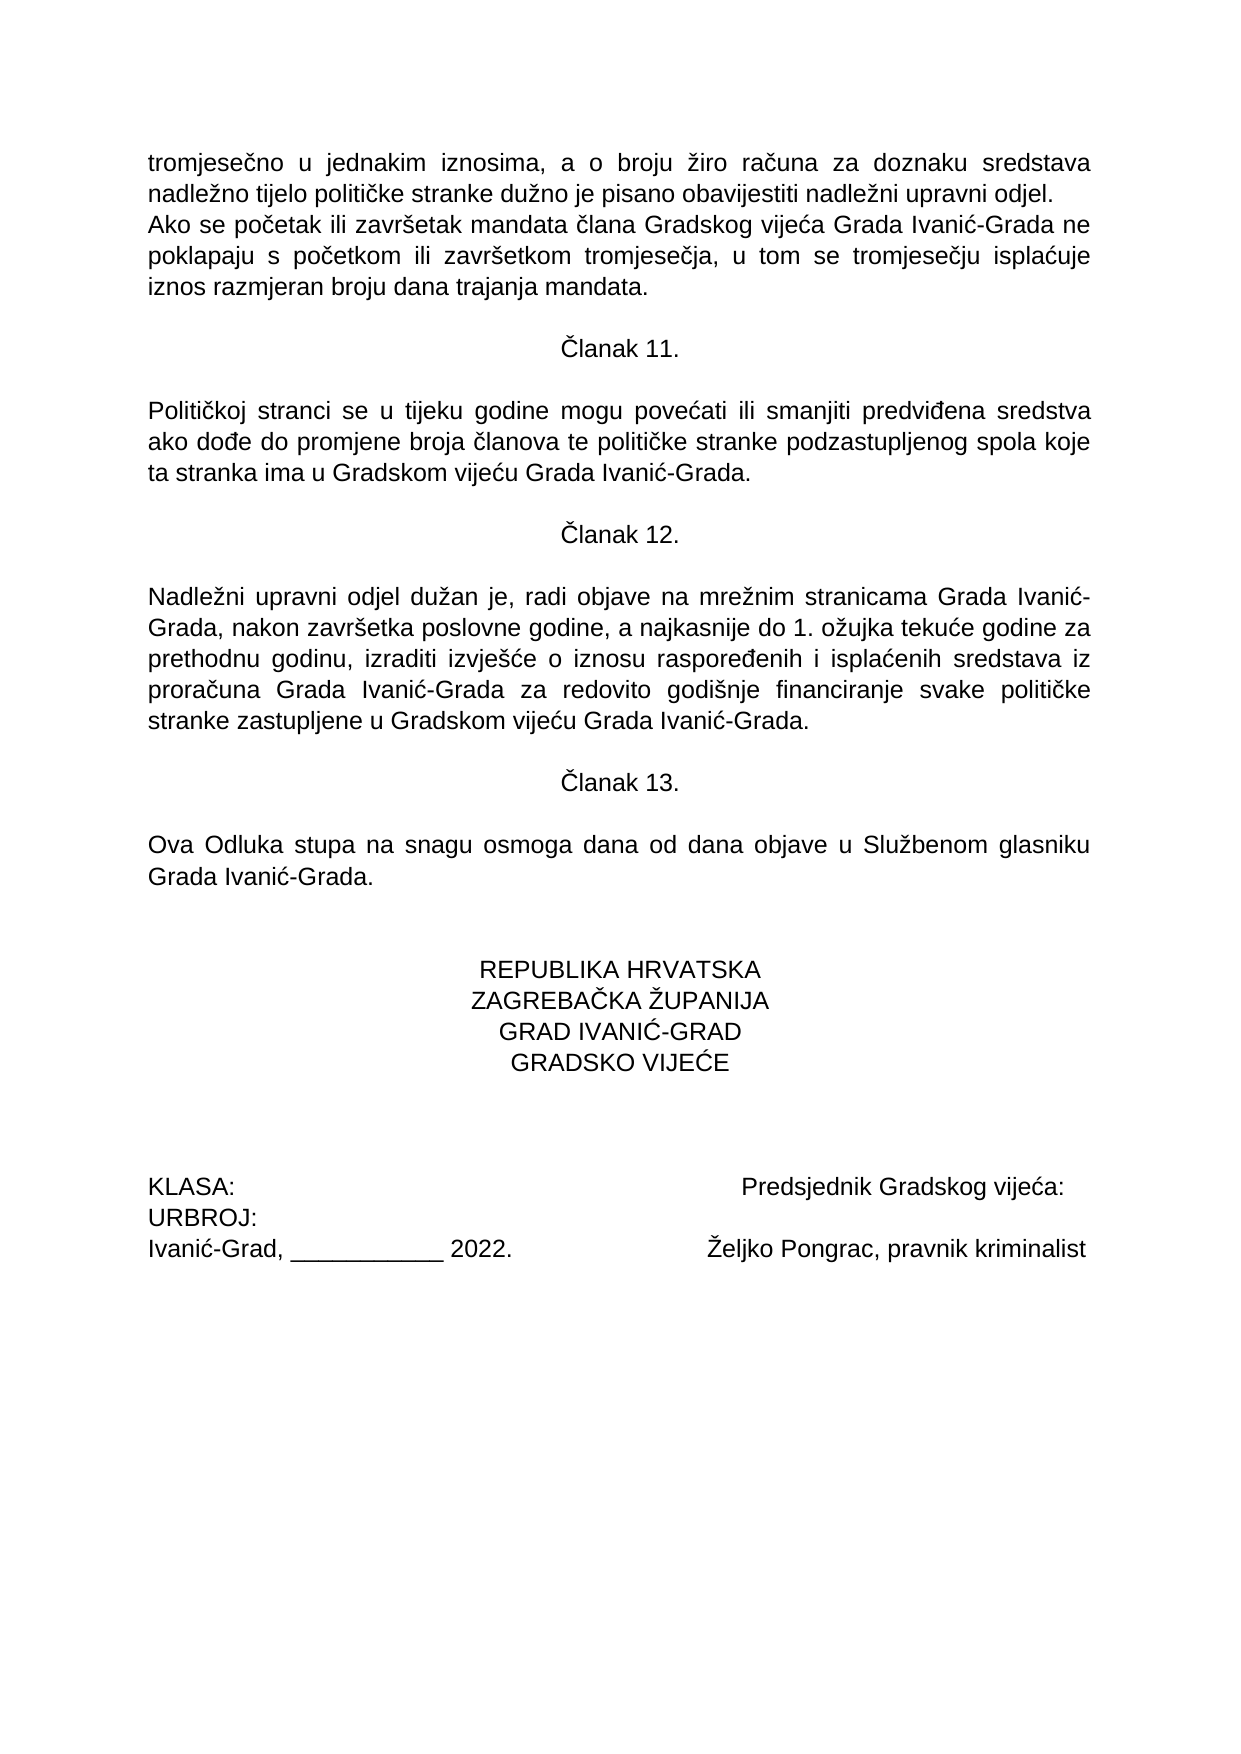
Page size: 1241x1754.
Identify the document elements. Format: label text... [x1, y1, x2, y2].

text Članak 11. [148, 334, 1093, 363]
text KLASA: Predsjednik Gradskog vijeća: [148, 1172, 1093, 1201]
text Političkoj stranci se u tijeku godine mogu povećati ili smanjiti predviđena sredstva ako dođe do promjene broja članova te političke stranke podzastupljenog spola koje ta stranka ima u Gradskom vijeću Grada Ivanić-Grada. [148, 396, 1093, 487]
text REPUBLIKA HRVATSKA [148, 955, 1093, 983]
text Ako se početak ili završetak mandata člana Gradskog vijeća Grada Ivanić-Grada ne poklapaju s početkom ili završetkom tromjesečja, u tom se tromjesečju isplaćuje iznos razmjeran broju dana trajanja mandata. [148, 210, 1093, 301]
text Članak 13. [148, 768, 1093, 797]
text URBROJ: [148, 1203, 1093, 1232]
text GRAD IVANIĆ-GRAD [148, 1017, 1093, 1046]
text ZAGREBAČKA ŽUPANIJA [148, 986, 1093, 1014]
text Članak 12. [148, 520, 1093, 549]
text Ivanić-Grad, ___________ 2022. Željko Pongrac, pravnik kriminalist [148, 1234, 1093, 1263]
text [148, 148, 1093, 207]
text Nadležni upravni odjel dužan je, radi objave na mrežnim stranicama Grada Ivanić-Grada, nakon završetka poslovne godine, a najkasnije do 1. ožujka tekuće godine za prethodnu godinu, izraditi izvješće o iznosu raspoređenih i isplaćenih sredstava iz proračuna Grada Ivanić-Grada za redovito godišnje financiranje svake političke stranke zastupljene u Gradskom vijeću Grada Ivanić-Grada. [148, 582, 1093, 735]
text Ova Odluka stupa na snagu osmoga dana od dana objave u Službenom glasniku Grada Ivanić-Grada. [148, 831, 1093, 890]
text GRADSKO VIJEĆE [148, 1048, 1093, 1077]
